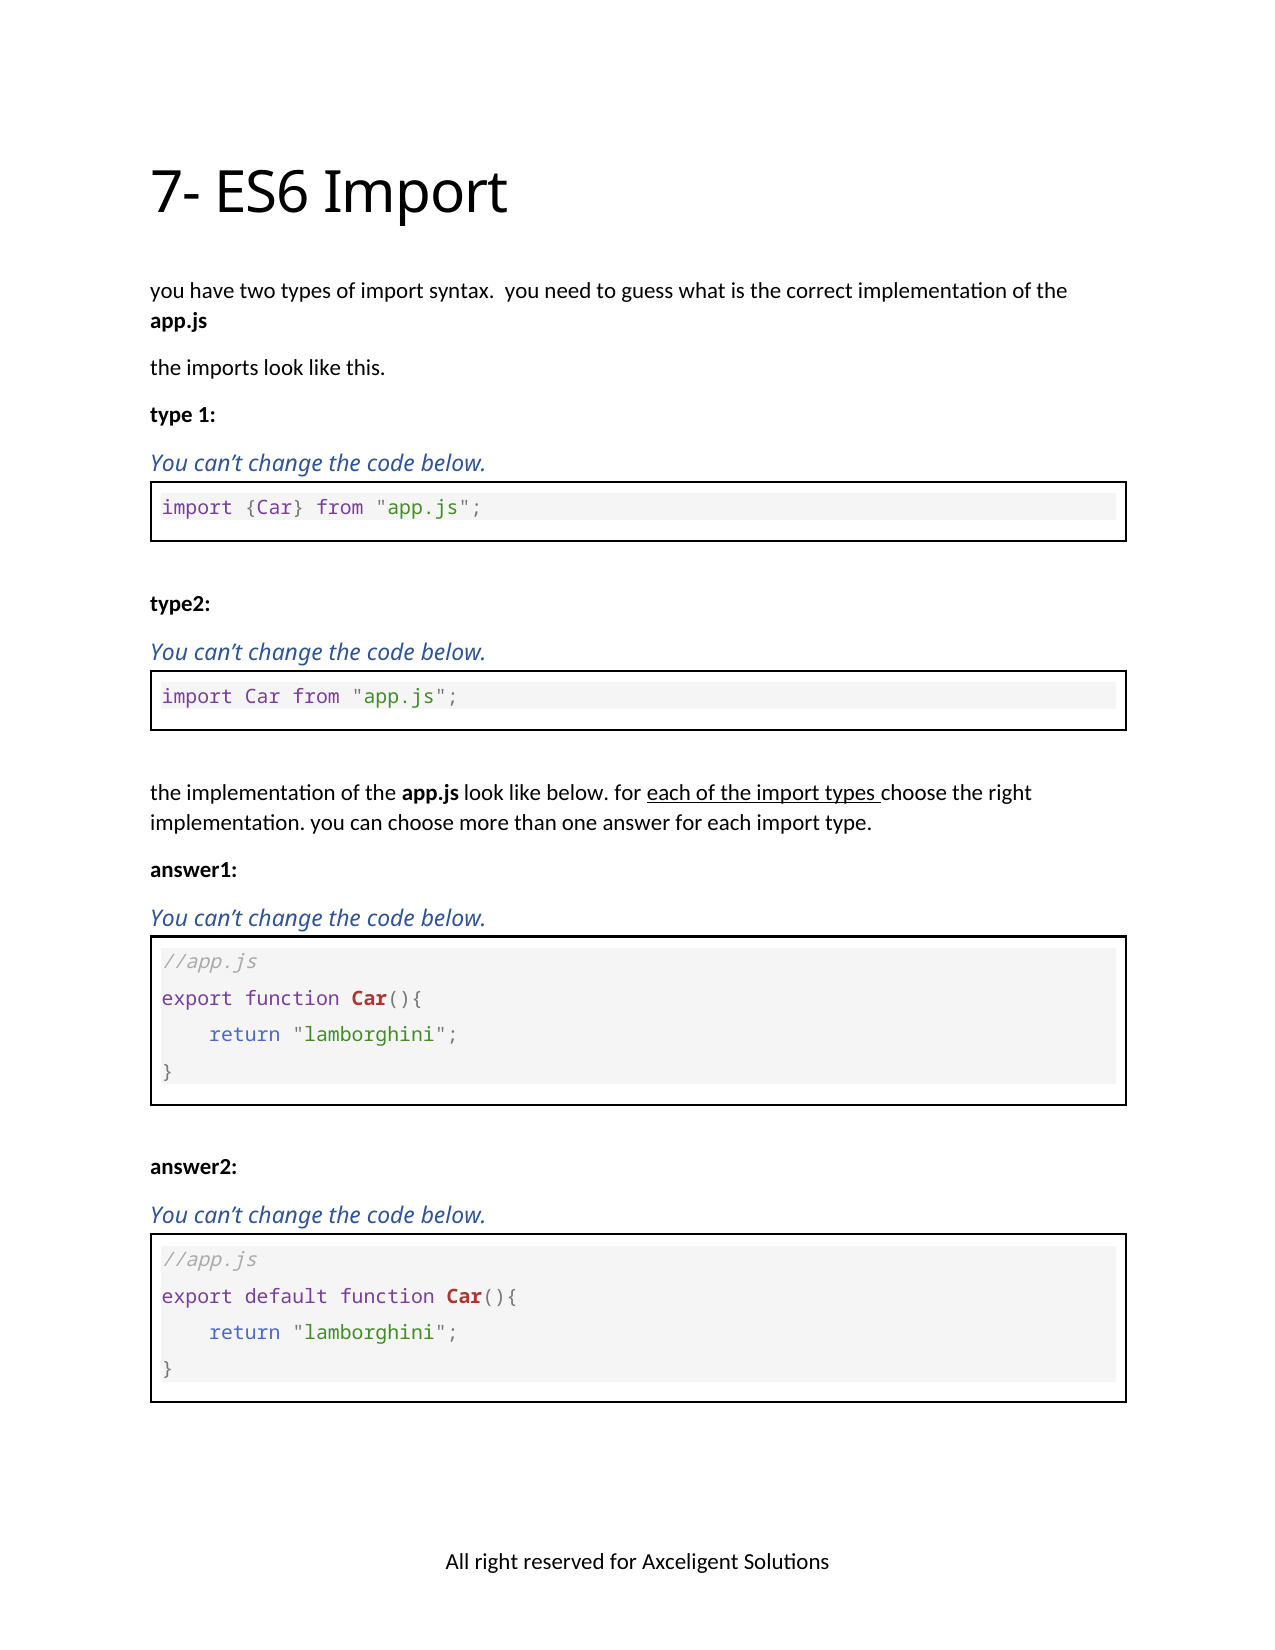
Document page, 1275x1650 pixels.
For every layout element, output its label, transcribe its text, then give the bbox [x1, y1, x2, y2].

text answer1: [150, 855, 1125, 883]
text type2: [150, 589, 1125, 617]
text the imports look like this. [150, 353, 1125, 381]
subtitle You can’t change the code below. [150, 447, 1125, 478]
subtitle You can’t change the code below. [150, 636, 1125, 667]
table_header import Car from "app.js"; [152, 672, 1125, 729]
table_header //app.js export function Car(){ return "lamborghini"; } [152, 938, 1125, 1103]
text the implementation of the app.js look like below. for each of the import types choose the right implementation. you can choose more than one answer for each import type. [150, 778, 1125, 836]
text you have two types of import syntax. you need to guess what is the correct implementation of the app.js [150, 276, 1125, 334]
subtitle You can’t change the code below. [150, 902, 1125, 933]
table_header //app.js export default function Car(){ return "lamborghini"; } [152, 1235, 1125, 1401]
text type 1: [150, 400, 1125, 428]
text answer2: [150, 1152, 1125, 1180]
subtitle You can’t change the code below. [150, 1199, 1125, 1231]
table_header import {Car} from "app.js"; [152, 483, 1125, 540]
title 7- ES6 Import [150, 150, 1125, 229]
